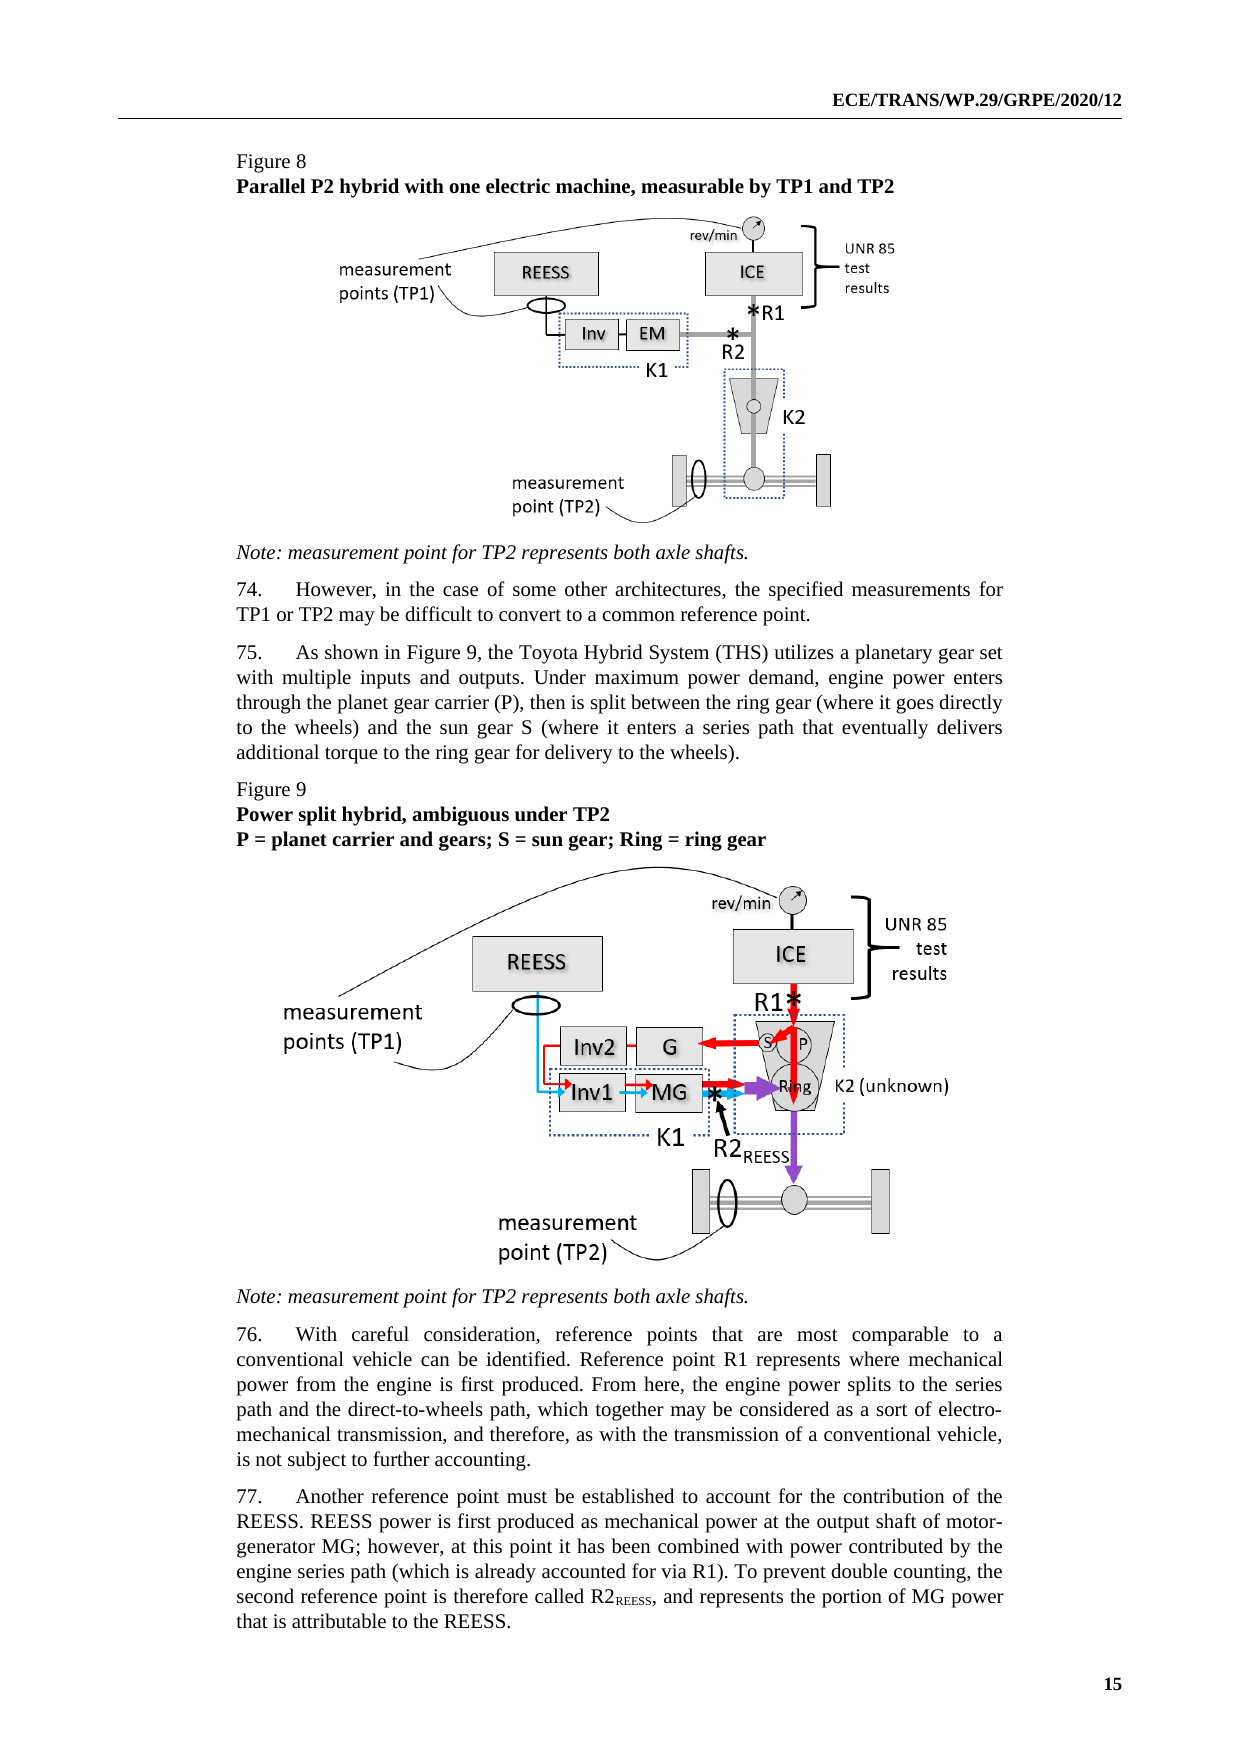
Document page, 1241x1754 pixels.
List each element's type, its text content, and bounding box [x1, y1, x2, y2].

text 77. Another reference point must be established to account for the contribution of the REESS. REESS power is first produced as mechanical power at the output shaft of motor-generator MG; however, at this point it has been combined with power contributed by the engine series path (which is already accounted for via R1). To prevent double counting, the second reference point is therefore called R2REESS, and represents the portion of MG power that is attributable to the REESS. [236, 1483, 1004, 1633]
picture [279, 863, 956, 1272]
text Note: measurement point for TP2 represents both axle shafts. [177, 1284, 1122, 1308]
text Note: measurement point for TP2 represents both axle shafts. [177, 540, 1122, 564]
text Figure 9 [236, 776, 1122, 801]
text Figure 8 [236, 148, 1122, 173]
text 75. As shown in Figure 9, the Toyota Hybrid System (THS) utilizes a planetary gear set with multiple inputs and outputs. Under maximum power demand, engine power enters through the planet gear carrier (P), then is split between the ring gear (where it goes directly to the wheels) and the sun gear S (where it enters a series path that eventually delivers additional torque to the ring gear for delivery to the wheels). [236, 639, 1004, 764]
picture [335, 210, 900, 528]
text Power split hybrid, ambiguous under TP2 P = planet carrier and gears; S = sun gear; Ring = ring gear [236, 801, 1004, 851]
text 76. With careful consideration, reference points that are most comparable to a conventional vehicle can be identified. Reference point R1 represents where mechanical power from the engine is first produced. From here, the engine power splits to the series path and the direct-to-wheels path, which together may be considered as a sort of electro-mechanical transmission, and therefore, as with the transmission of a conventional vehicle, is not subject to further accounting. [236, 1321, 1004, 1471]
text 74. However, in the case of some other architectures, the specified measurements for TP1 or TP2 may be difficult to convert to a common reference point. [236, 576, 1004, 626]
text Parallel P2 hybrid with one electric machine, measurable by TP1 and TP2 [236, 173, 1004, 198]
